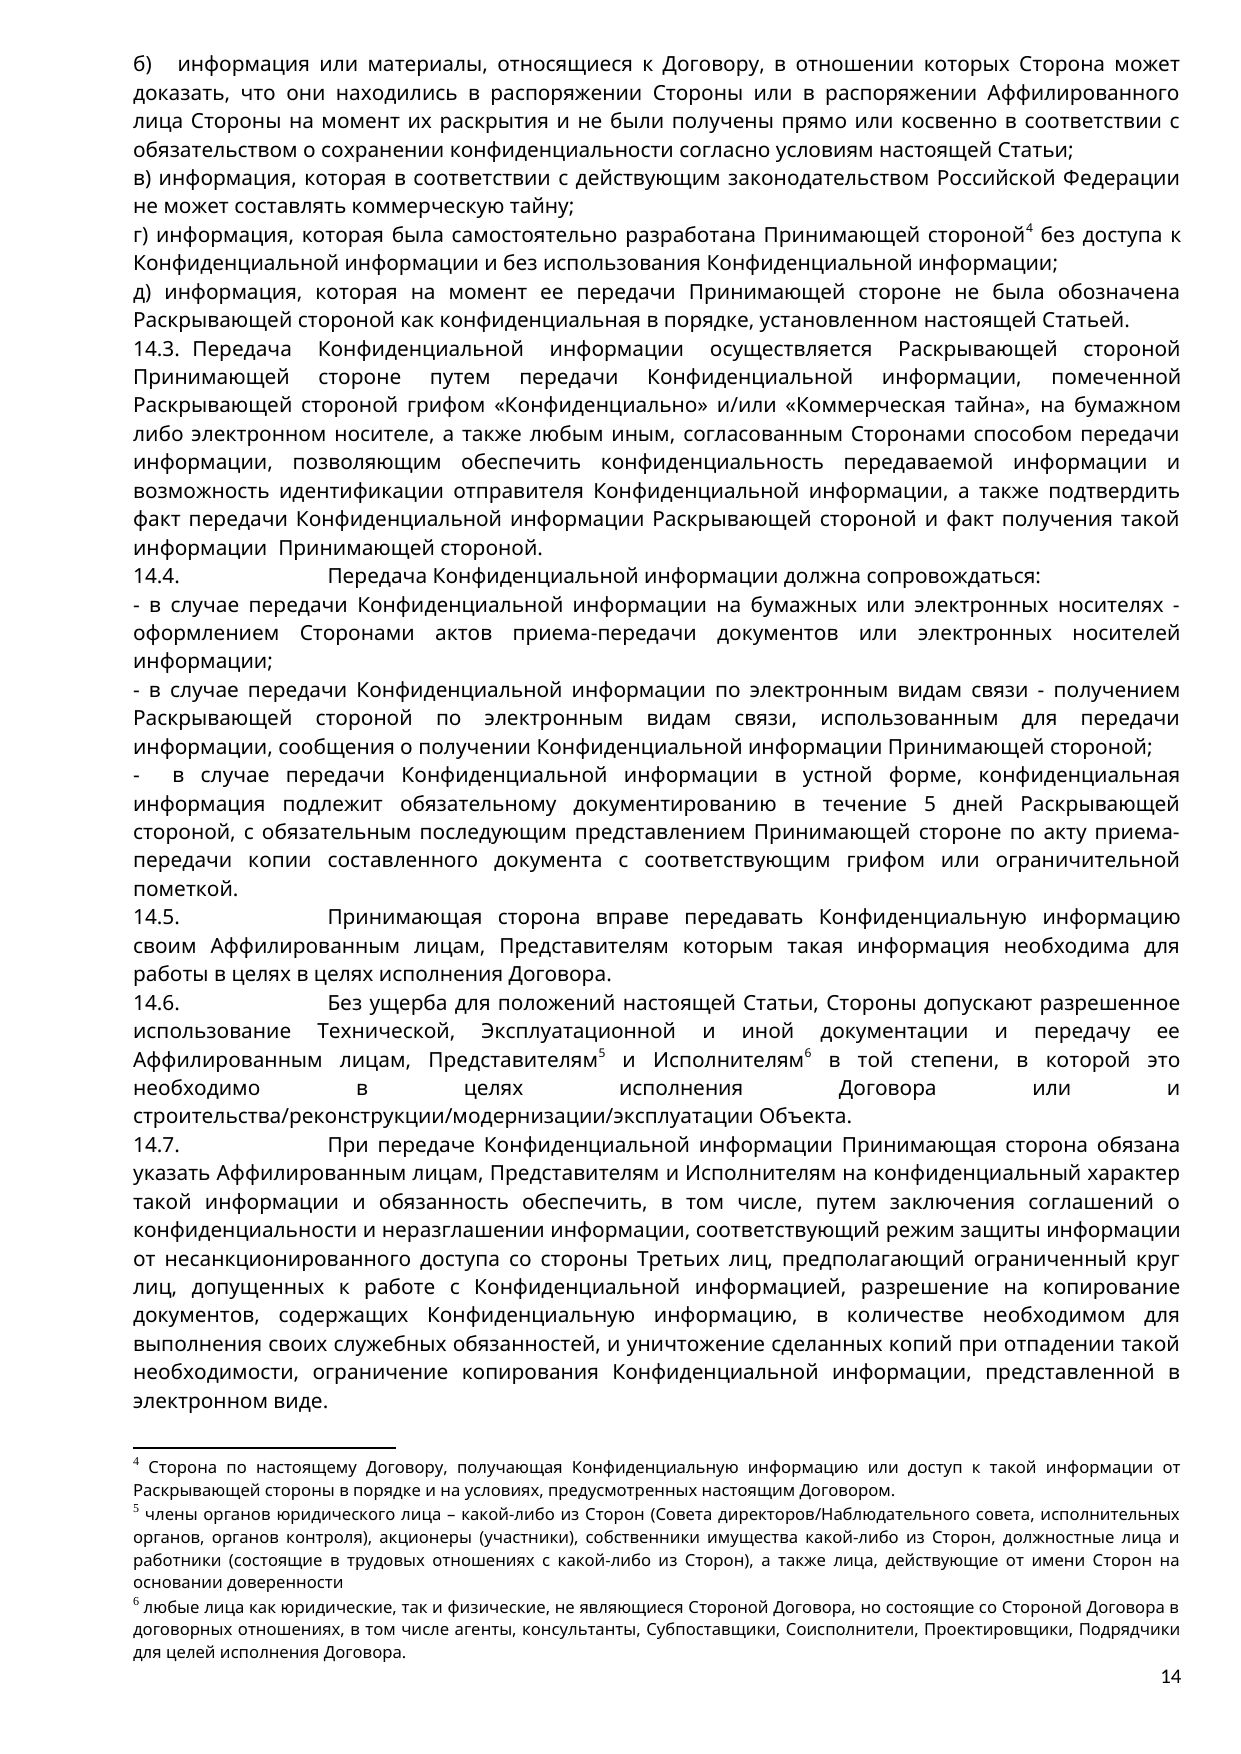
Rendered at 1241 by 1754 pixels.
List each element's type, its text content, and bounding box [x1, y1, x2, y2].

text - в случае передачи Конфиденциальной информации в устной форме, конфиденциальная информация подлежит обязательному документированию в течение 5 дней Раскрывающей стороной, с обязательным последующим представлением Принимающей стороне по акту приема-передачи копии составленного документа с соответствующим грифом или ограничительной пометкой. [133, 760, 1181, 902]
list При передаче Конфиденциальной информации Принимающая сторона обязана указать Аффилированным лицам, Представителям и Исполнителям на конфиденциальный характер такой информации и обязанность обеспечить, в том числе, путем заключения соглашений о конфиденциальности и неразглашении информации, соответствующий режим защиты информации от несанкционированного доступа со стороны Третьих лиц, предполагающий ограниченный круг лиц, допущенных к работе с Конфиденциальной информацией, разрешение на копирование документов, содержащих Конфиденциальную информацию, в количестве необходимом для выполнения своих служебных обязанностей, и уничтожение сделанных копий при отпадении такой необходимости, ограничение копирования Конфиденциальной информации, представленной в электронном виде. [133, 1130, 1181, 1414]
text в) информация, которая в соответствии с действующим законодательством Российской Федерации не может составлять коммерческую тайну; [133, 163, 1181, 220]
text - в случае передачи Конфиденциальной информации по электронным видам связи - получением Раскрывающей стороной по электронным видам связи, использованным для передачи информации, сообщения о получении Конфиденциальной информации Принимающей стороной; [133, 675, 1181, 760]
text г) информация, которая была самостоятельно разработана Принимающей стороной без доступа к Конфиденциальной информации и без использования Конфиденциальной информации; [133, 220, 1181, 277]
list Передача Конфиденциальной информации осуществляется Раскрывающей стороной Принимающей стороне путем передачи Конфиденциальной информации, помеченной Раскрывающей стороной грифом «Конфиденциально» и/или «Коммерческая тайна», на бумажном либо электронном носителе, а также любым иным, согласованным Сторонами способом передачи информации, позволяющим обеспечить конфиденциальность передаваемой информации и возможность идентификации отправителя Конфиденциальной информации, а также подтвердить факт передачи Конфиденциальной информации Раскрывающей стороной и факт получения такой информации Принимающей стороной. [133, 334, 1181, 561]
text б) информация или материалы, относящиеся к Договору, в отношении которых Сторона может доказать, что они находились в распоряжении Стороны или в распоряжении Аффилированного лица Стороны на момент их раскрытия и не были получены прямо или косвенно в соответствии с обязательством о сохранении конфиденциальности согласно условиям настоящей Статьи; [133, 49, 1181, 163]
list Передача Конфиденциальной информации должна сопровождаться: [133, 561, 1181, 590]
list Принимающая сторона вправе передавать Конфиденциальную информацию своим Аффилированным лицам, Представителям которым такая информация необходима для работы в целях в целях исполнения Договора. [133, 902, 1181, 988]
text д) информация, которая на момент ее передачи Принимающей стороне не была обозначена Раскрывающей стороной как конфиденциальная в порядке, установленном настоящей Статьей. [133, 277, 1181, 334]
text - в случае передачи Конфиденциальной информации на бумажных или электронных носителях - оформлением Сторонами актов приема-передачи документов или электронных носителей информации; [133, 590, 1181, 675]
list Без ущерба для положений настоящей Статьи, Стороны допускают разрешенное использование Технической, Эксплуатационной и иной документации и передачу ее Аффилированным лицам, Представителям и Исполнителям в той степени, в которой это необходимо в целях исполнения Договора или и строительства/реконструкции/модернизации/эксплуатации Объекта. [133, 988, 1181, 1130]
